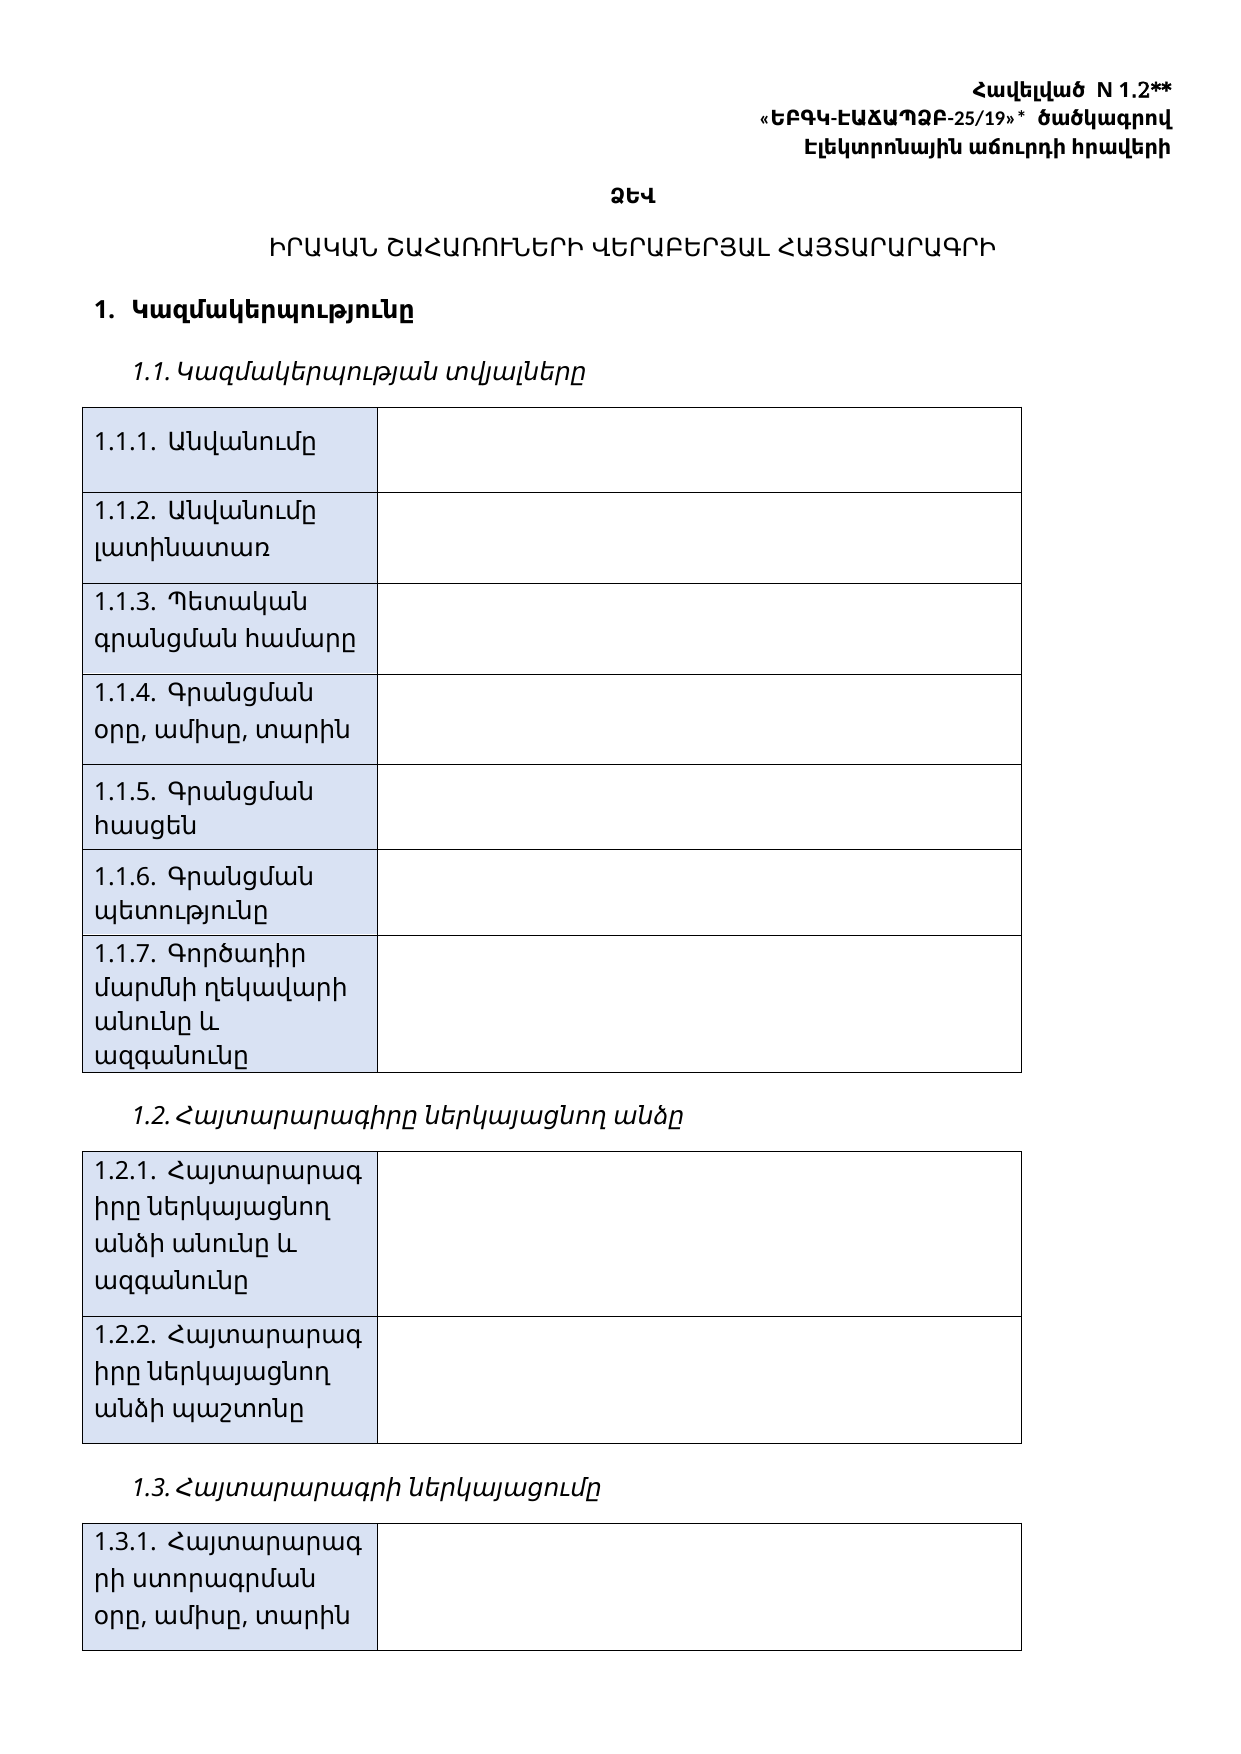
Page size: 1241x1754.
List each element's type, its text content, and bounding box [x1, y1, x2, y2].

table_cell Գրանցման հասցեն [83, 765, 377, 849]
table_cell [378, 936, 1021, 1072]
list Կազմակերպության տվյալները [131, 353, 1171, 387]
list Հայտարարագիրը ներկայացնող անձը [131, 1098, 1171, 1132]
table_cell [378, 850, 1021, 934]
table_header [378, 1524, 1021, 1650]
table_cell Պետական գրանցման համարը [83, 584, 377, 673]
table_cell [378, 584, 1021, 673]
list Կազմակերպությունը [94, 291, 1171, 326]
table_cell Գրանցման պետությունը [83, 850, 377, 934]
table_cell [378, 1317, 1021, 1443]
table_cell [378, 765, 1021, 849]
table_header [378, 408, 1021, 492]
table_cell Գործադիր մարմնի ղեկավարի անունը և ազգանունը [83, 936, 377, 1072]
table_header Հայտարարագրի ստորագրման օրը, ամիսը, տարին [83, 1524, 377, 1650]
text «ԵԲԳԿ-ԷԱՃԱՊՁԲ-25/19»* ծածկագրով [94, 103, 1171, 132]
text ՁԵՎ [94, 184, 1171, 209]
list Հայտարարագրի ներկայացումը [131, 1469, 1171, 1503]
table_header Հայտարարագիրը ներկայացնող անձի անունը և ազգանունը [83, 1152, 377, 1316]
table_cell Հայտարարագիրը ներկայացնող անձի պաշտոնը [83, 1317, 377, 1443]
table_header [378, 1152, 1021, 1316]
text Էլեկտրոնային աճուրդի հրավերի [94, 132, 1171, 160]
text Հավելված N 1․2** [94, 75, 1171, 103]
table_header Անվանումը [83, 408, 377, 492]
table_cell Գրանցման օրը, ամիսը, տարին [83, 675, 377, 764]
text ԻՐԱԿԱՆ ՇԱՀԱՌՈՒՆԵՐԻ ՎԵՐԱԲԵՐՅԱԼ ՀԱՅՏԱՐԱՐԱԳՐԻ [94, 233, 1171, 262]
table_cell Անվանումը լատինատառ [83, 493, 377, 583]
table_cell [378, 493, 1021, 583]
table_cell [378, 675, 1021, 764]
